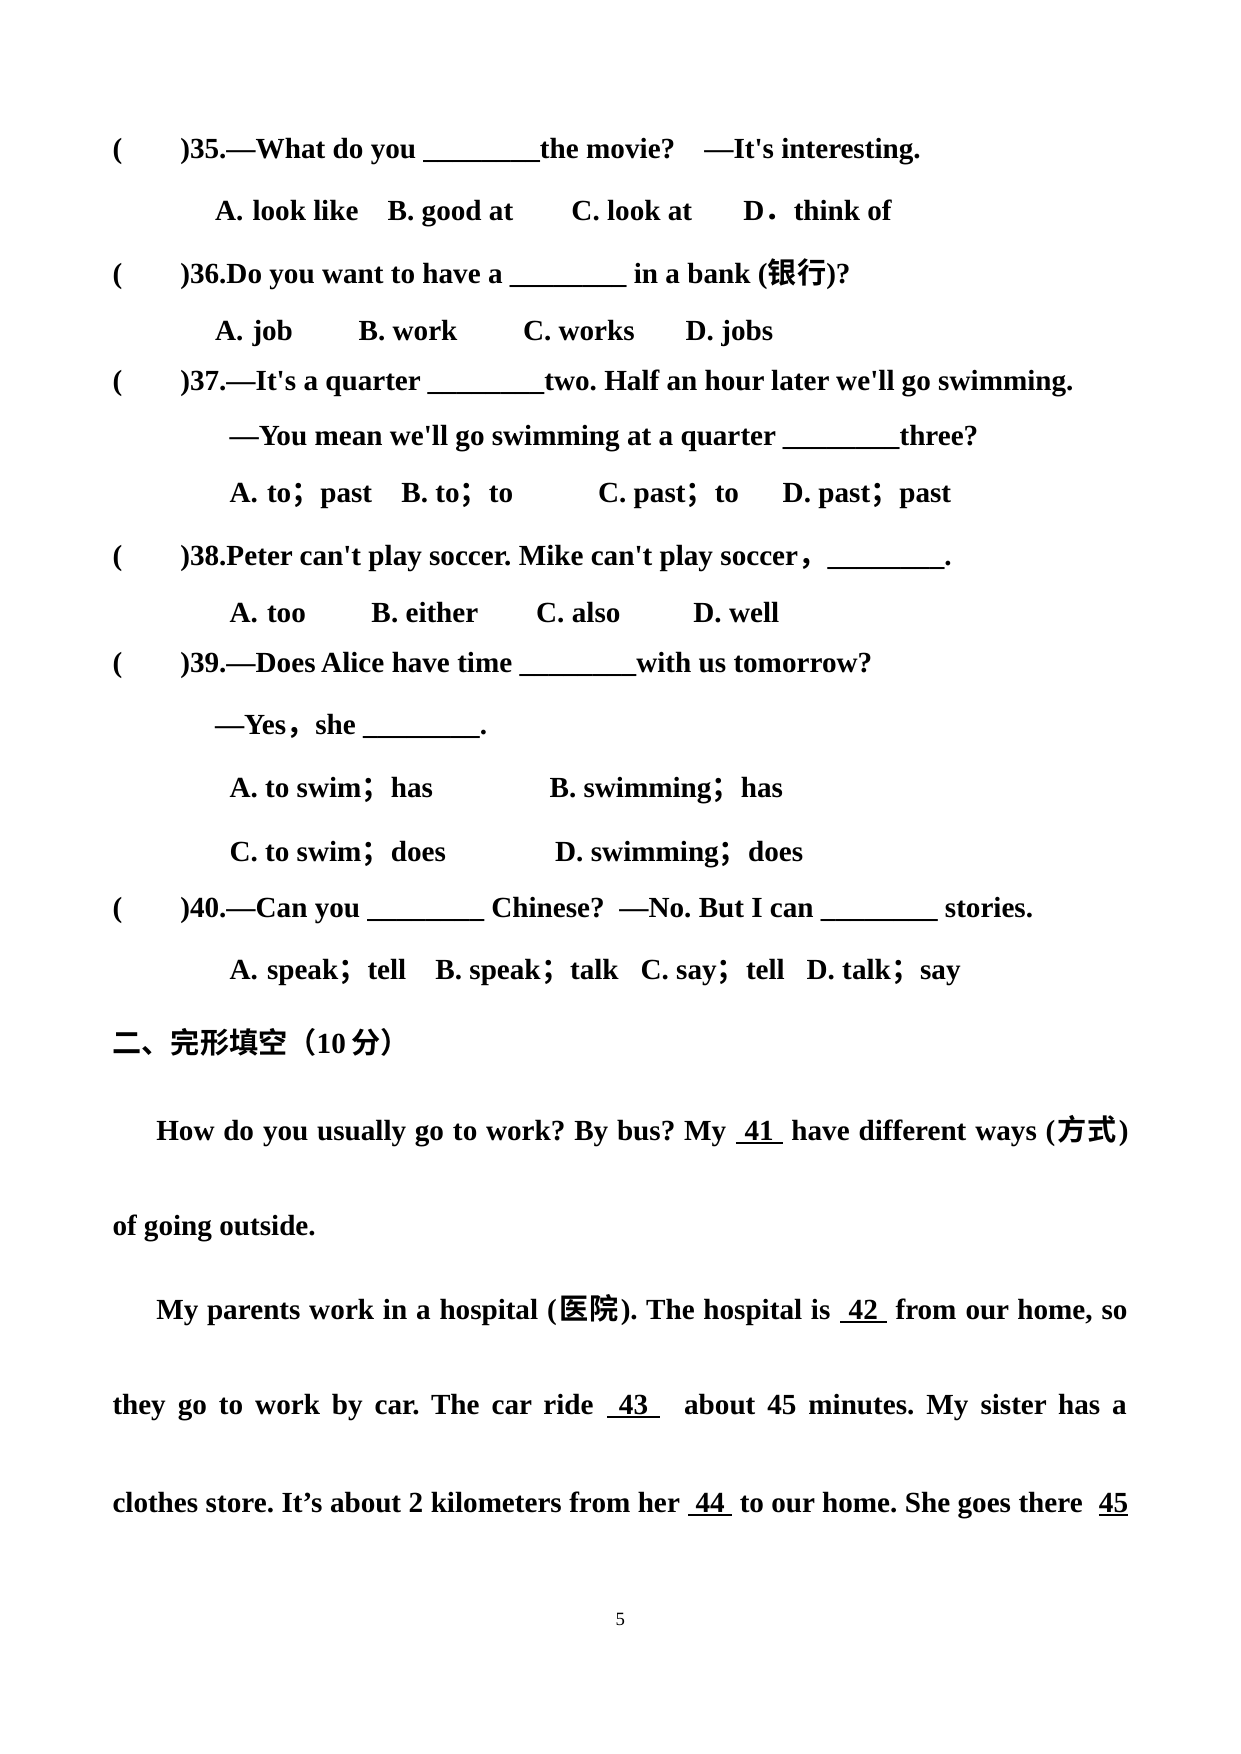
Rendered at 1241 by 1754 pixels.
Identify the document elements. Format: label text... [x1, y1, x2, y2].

text ( )40.—Can you ________ Chinese? —No. But I can ________ stories. [112, 891, 1128, 924]
text ( )39.—Does Alice have time ________with us tomorrow? [112, 646, 1128, 679]
list too B. either C. also D. well [229, 595, 1128, 629]
text —You mean we'll go swimming at a quarter ________three? [112, 418, 1128, 452]
text ( )38.Peter can't play soccer. Mike can't play soccer，________. [112, 532, 1128, 574]
text ( )37.—It's a quarter ________two. Half an hour later we'll go swimming. [112, 363, 1128, 397]
text C. to swim；does D. swimming；does [112, 827, 1128, 869]
list speak；tell B. speak；talk C. say；tell D. talk；say [229, 945, 1128, 988]
text ( )35.—What do you ________the movie? —It's interesting. [112, 132, 1128, 165]
text How do you usually go to work? By bus? My 41 have different ways (方式) of going outside. [112, 1095, 1128, 1257]
text —Yes，she ________. [112, 700, 1128, 743]
list to；past B. to；to C. past；to D. past；past [229, 468, 1128, 511]
text A. to swim；has B. swimming；has [112, 764, 1128, 806]
text 二、完形填空（10分） [112, 1009, 1128, 1074]
list look like B. good at C. look at D．think of [215, 186, 1128, 228]
list job B. work C. works D. jobs [215, 313, 1128, 347]
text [112, 1274, 1128, 1534]
text ( )36.Do you want to have a ________ in a bank (银行)? [112, 250, 1128, 292]
